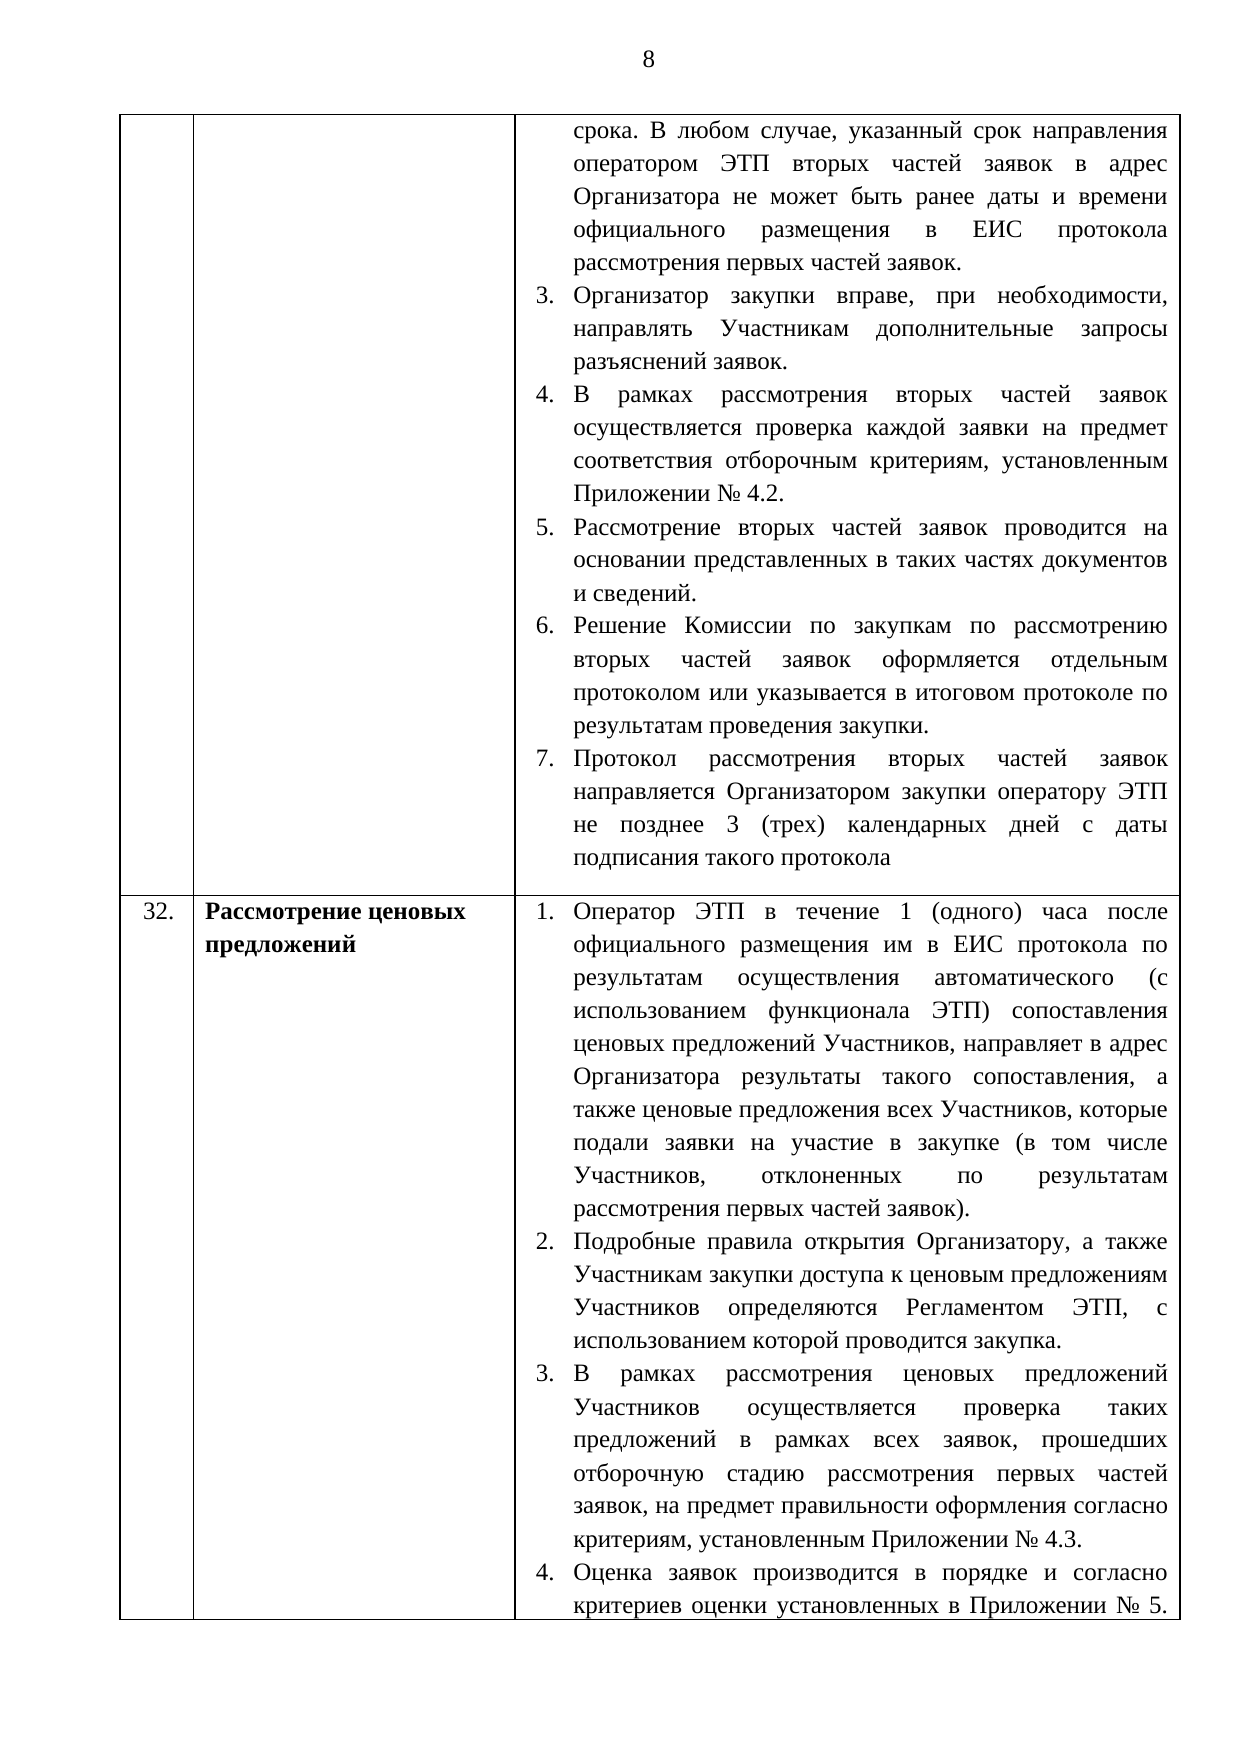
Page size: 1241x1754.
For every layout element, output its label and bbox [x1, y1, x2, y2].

table_cell [194, 896, 514, 1618]
table_cell [516, 896, 1179, 1618]
table_cell [516, 115, 1179, 895]
table_cell [194, 115, 514, 895]
table_cell [121, 115, 193, 895]
table_cell [121, 896, 193, 1618]
